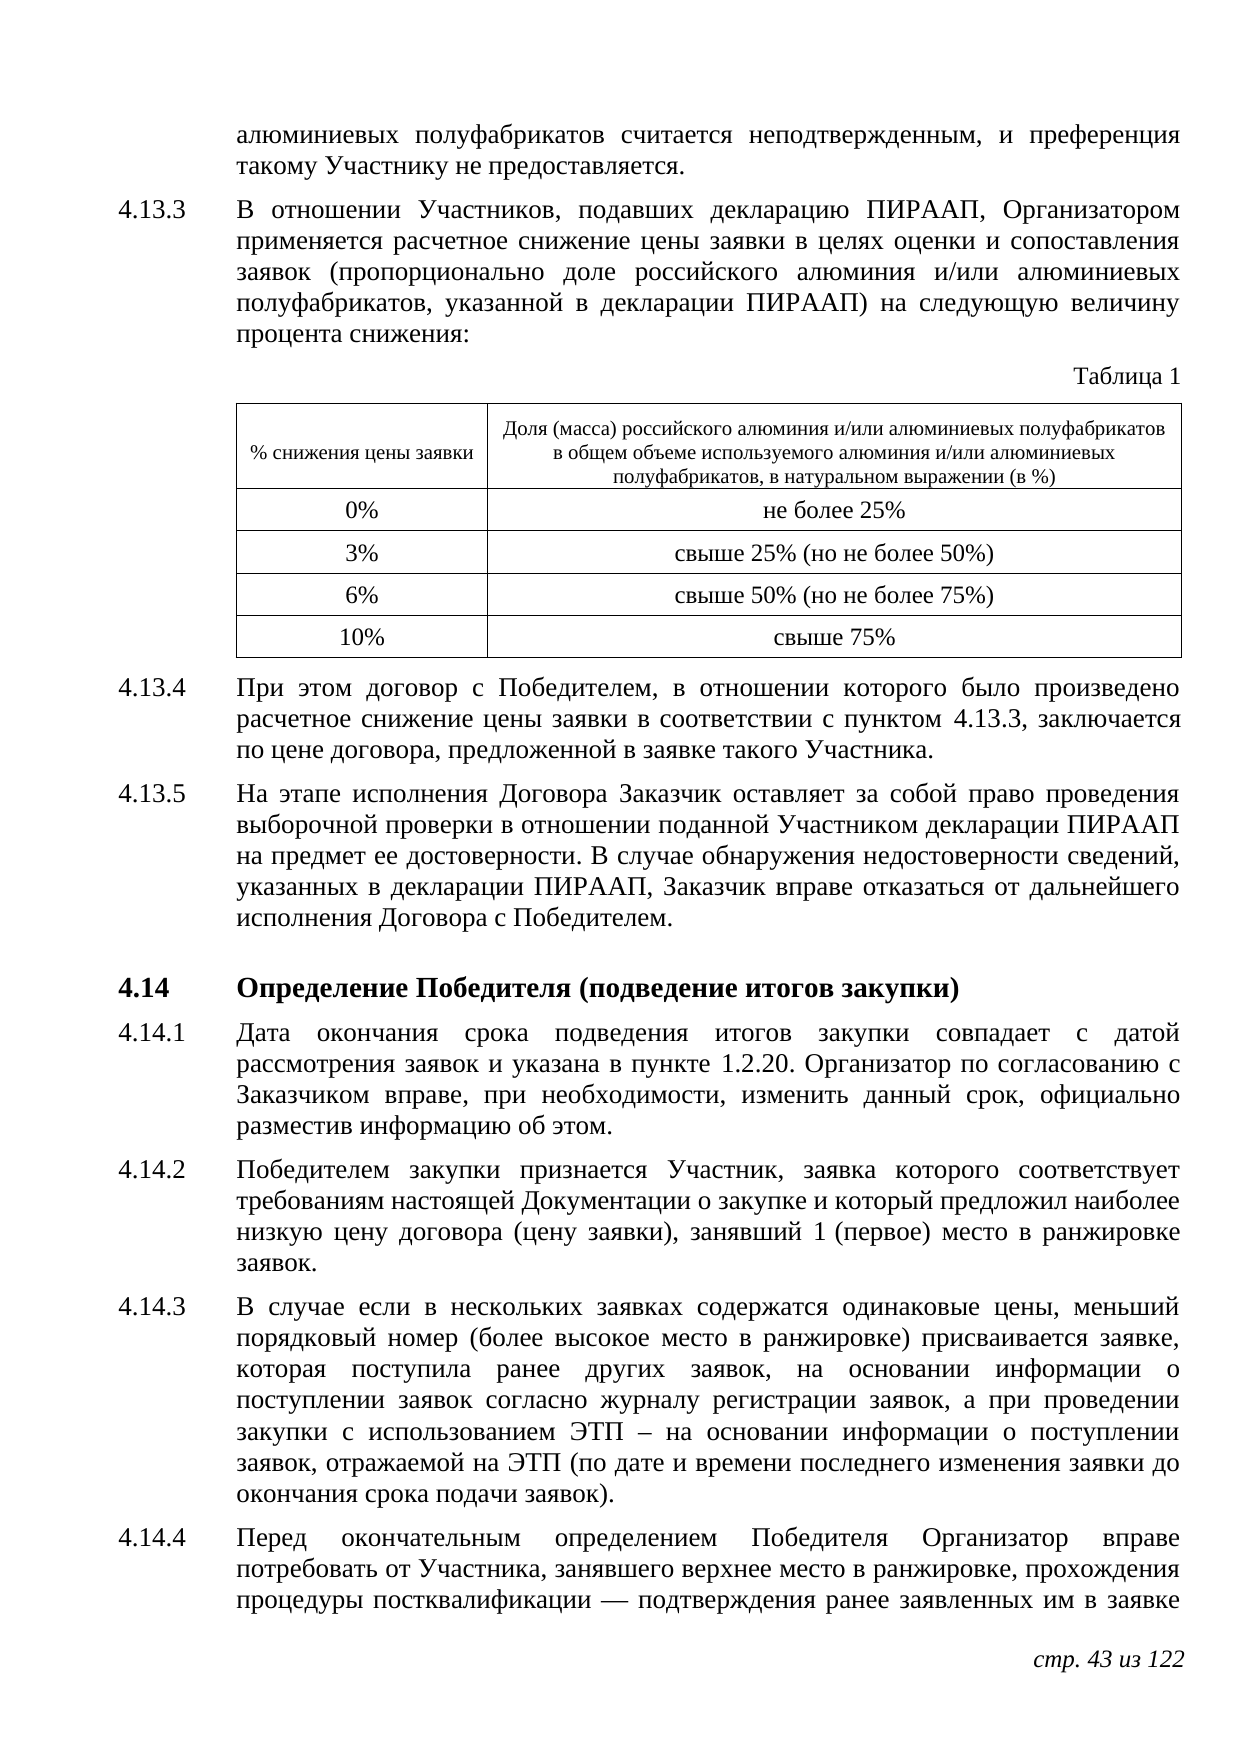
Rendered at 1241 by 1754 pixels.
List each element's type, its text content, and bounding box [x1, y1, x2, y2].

list Таблица 1 [236, 361, 1181, 390]
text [118, 1521, 1181, 1614]
table_header Доля (масса) российского алюминия и/или алюминиевых полуфабрикатов в общем объеме используемого алюминия и/или алюминиевых полуфабрикатов, в натуральном выражении (в %) [488, 404, 1181, 488]
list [118, 118, 1181, 180]
table_cell 10% [237, 616, 487, 657]
text Победителем закупки признается Участник, заявка которого соответствует требованиям настоящей Документации о закупке и который предложил наиболее низкую цену договора (цену заявки), занявший 1 (первое) место в ранжировке заявок. [118, 1153, 1181, 1278]
table_cell свыше 75% [488, 616, 1181, 657]
table_cell 3% [237, 531, 487, 573]
table_cell 0% [237, 489, 487, 530]
table_cell 6% [237, 574, 487, 615]
text В случае если в нескольких заявках содержатся одинаковые цены, меньший порядковый номер (более высокое место в ранжировке) присваивается заявке, которая поступила ранее других заявок, на основании информации о поступлении заявок согласно журналу регистрации заявок, а при проведении закупки с использованием ЭТП – на основании информации о поступлении заявок, отражаемой на ЭТП (по дате и времени последнего изменения заявки до окончания срока подачи заявок). [118, 1290, 1181, 1508]
text Дата окончания срока подведения итогов закупки совпадает с датой рассмотрения заявок и указана в пункте 1.2.20. Организатор по согласованию с Заказчиком вправе, при необходимости, изменить данный срок, официально разместив информацию об этом. [118, 1016, 1181, 1141]
list При этом договор с Победителем, в отношении которого было произведено расчетное снижение цены заявки в соответствии с пунктом 4.13.3, заключается по цене договора, предложенной в заявке такого Участника. [118, 671, 1181, 764]
text На этапе исполнения Договора Заказчик оставляет за собой право проведения выборочной проверки в отношении поданной Участником декларации ПИРААП на предмет ее достоверности. В случае обнаружения недостоверности сведений, указанных в декларации ПИРААП, Заказчик вправе отказаться от дальнейшего исполнения Договора с Победителем. [118, 777, 1181, 932]
table_cell свыше 50% (но не более 75%) [488, 574, 1181, 615]
subtitle Определение Победителя (подведение итогов закупки) [118, 970, 1181, 1003]
table_cell не более 25% [488, 489, 1181, 530]
list В отношении Участников, подавших декларацию ПИРААП, Организатором применяется расчетное снижение цены заявки в целях оценки и сопоставления заявок (пропорционально доле российского алюминия и/или алюминиевых полуфабрикатов, указанной в декларации ПИРААП) на следующую величину процента снижения: [118, 193, 1181, 349]
table_cell свыше 25% (но не более 50%) [488, 531, 1181, 573]
table_header % снижения цены заявки [237, 404, 487, 488]
